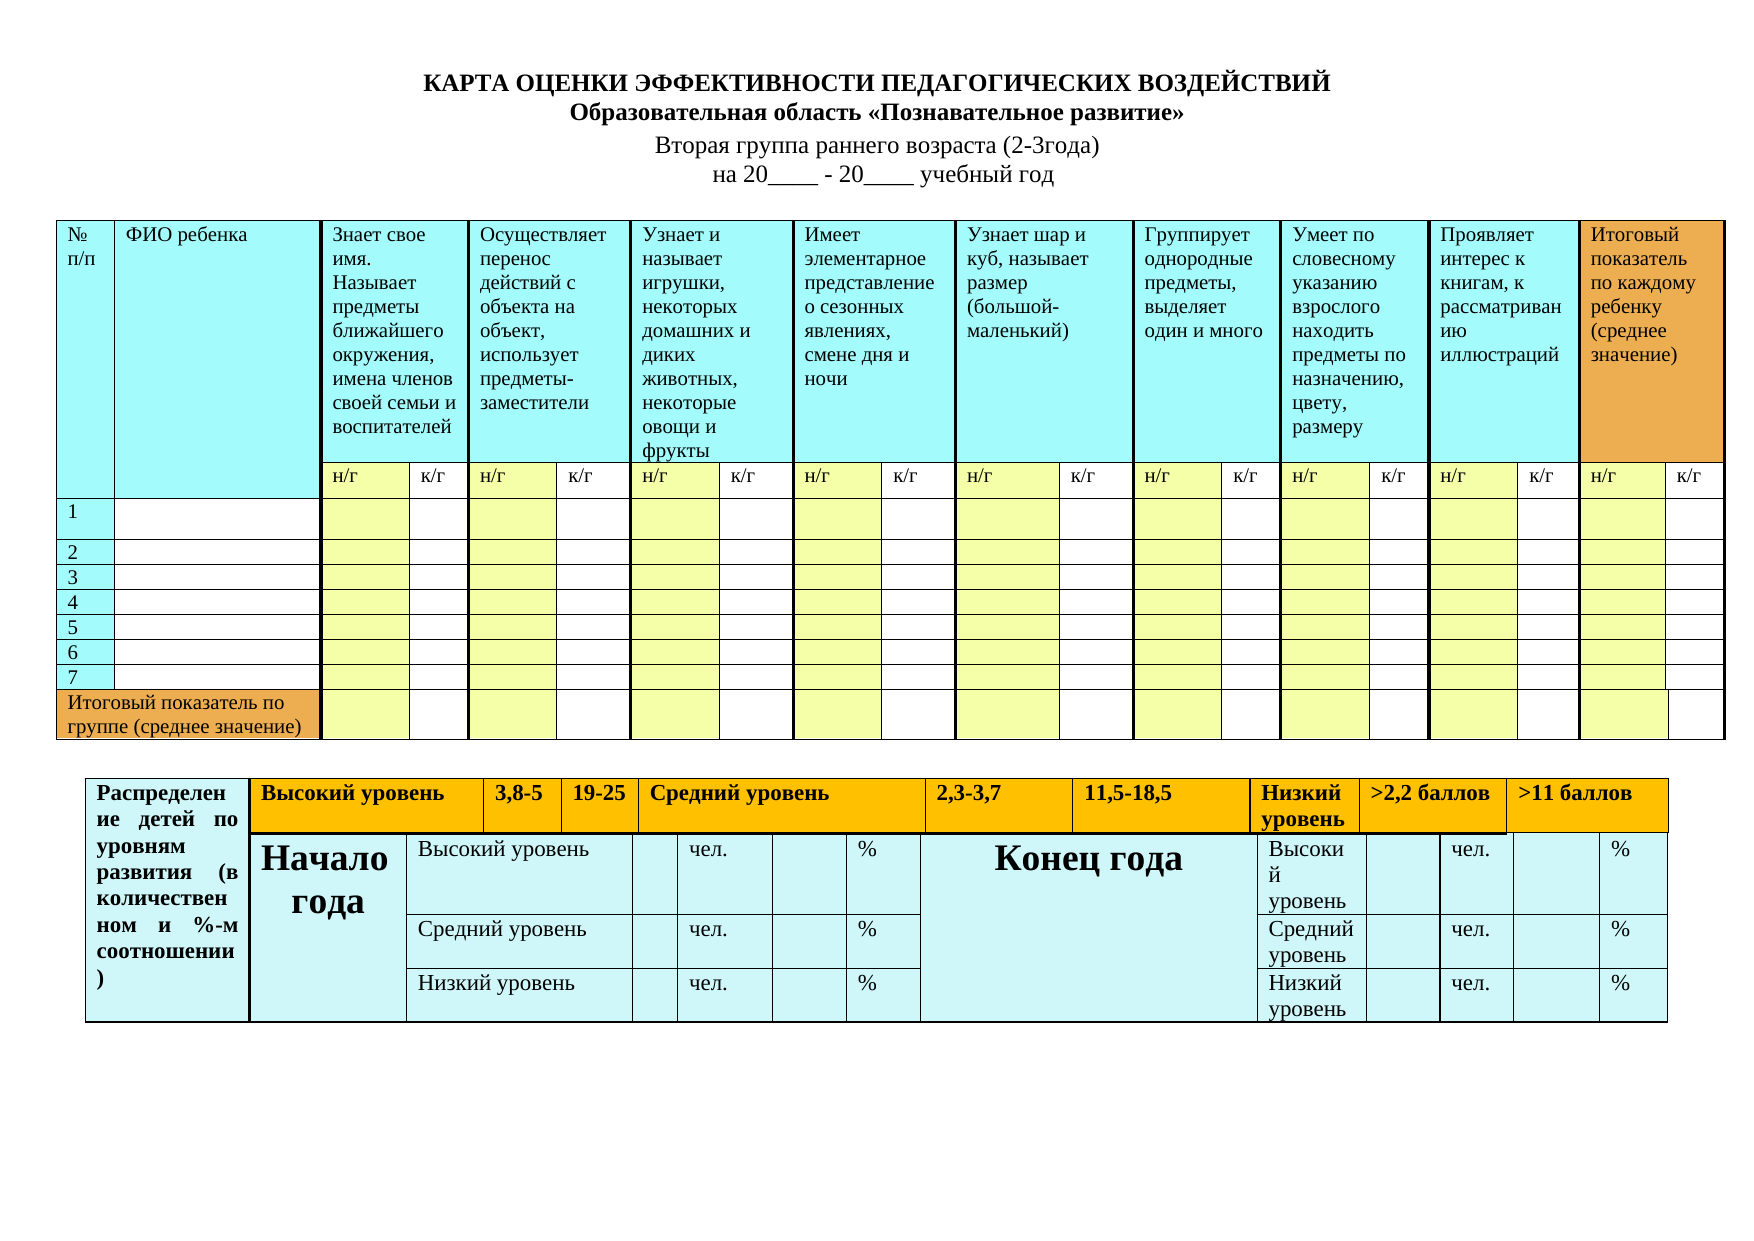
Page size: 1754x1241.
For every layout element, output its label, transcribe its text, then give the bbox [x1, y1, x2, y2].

table_cell [1282, 540, 1369, 564]
table_cell [882, 499, 954, 539]
text Вторая группа раннего возраста (2-3года) [118, 130, 1636, 159]
table_cell [323, 640, 409, 664]
table_cell [795, 690, 881, 738]
table_cell [632, 615, 719, 639]
table_header Имеет элементарное представление о сезонных явлениях, смене дня и ночи [795, 221, 954, 462]
table_cell % [1600, 915, 1667, 968]
table_cell [957, 565, 1059, 589]
table_header № п/п [57, 221, 114, 498]
table_cell [1367, 969, 1439, 1021]
table_cell н/г [1431, 463, 1517, 498]
table_cell [410, 590, 467, 614]
table_cell [1581, 640, 1665, 664]
table_cell [633, 835, 677, 914]
table_cell [1282, 640, 1369, 664]
table_cell к/г [1518, 463, 1578, 498]
table_cell [882, 615, 954, 639]
table_cell [1431, 690, 1517, 738]
table_cell % [847, 835, 920, 914]
table_cell чел. [678, 969, 772, 1021]
table_cell [557, 690, 629, 738]
table_header Итоговый показатель по каждому ребенку (среднее значение) [1581, 221, 1723, 462]
table_cell [1666, 590, 1723, 614]
table_cell [1514, 915, 1599, 968]
table_cell [323, 665, 409, 689]
table_header 2,3-3,7 [926, 779, 1072, 832]
table_cell [557, 499, 629, 539]
table_cell Средний уровень [407, 915, 632, 968]
table_cell [410, 665, 467, 689]
table_header Распределение детей по уровням развития (в количественном и %-м соотношении) [86, 779, 248, 1021]
table_cell чел. [1441, 915, 1513, 968]
table_header Узнает шар и куб, называет размер (большой-маленький) [957, 221, 1132, 462]
table_cell [632, 640, 719, 664]
table_header ФИО ребенка [115, 221, 319, 498]
table_cell [1370, 690, 1427, 738]
table_cell [1518, 590, 1578, 614]
table_cell н/г [632, 463, 719, 498]
table_cell к/г [557, 463, 629, 498]
table_cell [1367, 915, 1439, 968]
table_cell [323, 540, 409, 564]
table_cell [882, 665, 954, 689]
table_cell [1518, 615, 1578, 639]
table_cell 1 [57, 499, 114, 539]
table_cell Высокий уровень [407, 835, 632, 914]
table_cell н/г [795, 463, 881, 498]
table_cell к/г [882, 463, 954, 498]
table_cell [557, 640, 629, 664]
table_cell [470, 590, 556, 614]
table_cell [720, 499, 792, 539]
table_cell [1581, 665, 1665, 689]
table_cell [1060, 499, 1132, 539]
table_cell [1370, 565, 1427, 589]
table_cell [1367, 835, 1439, 914]
table_cell [1581, 565, 1665, 589]
table_cell н/г [1581, 463, 1665, 498]
table_cell 6 [57, 640, 114, 664]
table_cell [1431, 640, 1517, 664]
table_cell [1518, 665, 1578, 689]
table_cell [795, 665, 881, 689]
table_cell к/г [720, 463, 792, 498]
table_cell [410, 640, 467, 664]
table_cell [1222, 690, 1279, 738]
table_cell [1135, 590, 1221, 614]
table_cell [720, 690, 792, 738]
table_cell к/г [1060, 463, 1132, 498]
table_cell Итоговый показатель по группе (среднее значение) [57, 690, 319, 738]
table_cell [1060, 590, 1132, 614]
table_cell [1431, 590, 1517, 614]
table_cell [557, 565, 629, 589]
table_cell [470, 499, 556, 539]
table_cell [773, 835, 846, 914]
table_cell [410, 540, 467, 564]
table_cell [1666, 665, 1723, 689]
table_cell [323, 565, 409, 589]
table_cell [633, 915, 677, 968]
table_cell [632, 540, 719, 564]
table_cell [323, 499, 409, 539]
table_cell [795, 565, 881, 589]
table_cell [1060, 690, 1132, 738]
table_cell [410, 499, 467, 539]
table_cell [557, 540, 629, 564]
table_cell [1282, 565, 1369, 589]
table_cell [1669, 690, 1723, 738]
table_header Средний уровень [639, 779, 925, 832]
table_cell [1222, 640, 1279, 664]
table_cell [882, 565, 954, 589]
table_cell [795, 590, 881, 614]
text КАРТА ОЦЕНКИ ЭФФЕКТИВНОСТИ ПЕДАГОГИЧЕСКИХ ВОЗДЕЙСТВИЙ [118, 68, 1636, 97]
table_cell [1282, 590, 1369, 614]
table_cell [1222, 499, 1279, 539]
table_cell [1581, 590, 1665, 614]
table_cell 5 [57, 615, 114, 639]
table_cell [957, 499, 1059, 539]
table_cell [1518, 499, 1578, 539]
table_header Осуществляет перенос действий с объекта на объект, использует предметы-заместители [470, 221, 629, 462]
table_cell % [1600, 833, 1667, 914]
table_cell [632, 690, 719, 738]
table_cell [1282, 690, 1369, 738]
table_cell [1666, 499, 1723, 539]
table_header Узнает и называет игрушки, некоторых домашних и диких животных, некоторые овощи и фрукты [632, 221, 792, 462]
table_cell [720, 540, 792, 564]
table_cell [1370, 590, 1427, 614]
table_cell н/г [957, 463, 1059, 498]
table_cell [1581, 690, 1668, 738]
table_cell Начало года [251, 835, 406, 1021]
table_cell [957, 640, 1059, 664]
table_cell [1431, 665, 1517, 689]
table_cell [1135, 540, 1221, 564]
table_cell [773, 915, 846, 968]
table_cell [470, 640, 556, 664]
table_header Низкий уровень [1251, 779, 1359, 832]
table_cell 7 [57, 665, 114, 689]
table_cell [632, 590, 719, 614]
table_cell чел. [678, 915, 772, 968]
table_cell [1222, 665, 1279, 689]
table_header Высокий уровень [251, 779, 483, 832]
table_cell [470, 540, 556, 564]
table_cell [957, 690, 1059, 738]
table_cell [1514, 969, 1599, 1021]
table_cell [470, 615, 556, 639]
table_cell [1518, 565, 1578, 589]
table_cell [882, 640, 954, 664]
table_cell [1135, 565, 1221, 589]
table_cell [1135, 690, 1221, 738]
table_cell чел. [1441, 969, 1513, 1021]
table_header Умеет по словесному указанию взрослого находить предметы по назначению, цвету, размеру [1282, 221, 1427, 462]
table_cell % [847, 969, 920, 1021]
table_cell [1282, 615, 1369, 639]
table_cell [1135, 665, 1221, 689]
table_cell Высокий уровень [1258, 835, 1366, 914]
table_cell [1370, 615, 1427, 639]
table_cell [1060, 565, 1132, 589]
table_cell к/г [1666, 463, 1723, 498]
table_cell [1222, 615, 1279, 639]
table_cell % [847, 915, 920, 968]
table_cell [1370, 499, 1427, 539]
table_cell [1282, 665, 1369, 689]
table_cell Средний уровень [1258, 915, 1366, 968]
table_cell [1370, 540, 1427, 564]
table_cell [882, 590, 954, 614]
table_cell [1060, 615, 1132, 639]
table_cell [323, 690, 409, 738]
table_cell 2 [57, 540, 114, 564]
table_cell [632, 665, 719, 689]
table_cell [1518, 540, 1578, 564]
table_cell [115, 665, 319, 689]
table_cell [882, 690, 954, 738]
table_cell чел. [1441, 833, 1513, 914]
table_cell [410, 565, 467, 589]
table_cell н/г [323, 463, 409, 498]
table_cell [1581, 499, 1665, 539]
table_cell [720, 640, 792, 664]
table_cell Низкий уровень [1258, 969, 1366, 1021]
table_header Знает свое имя. Называет предметы ближайшего окружения, имена членов своей семьи и воспитателей [323, 221, 467, 462]
table_cell н/г [470, 463, 556, 498]
table_cell [632, 565, 719, 589]
table_cell [115, 540, 319, 564]
table_cell % [1600, 969, 1667, 1021]
table_cell [470, 690, 556, 738]
table_cell [1222, 590, 1279, 614]
text Образовательная область «Познавательное развитие» [118, 97, 1636, 126]
table_cell [1666, 640, 1723, 664]
table_cell [1431, 540, 1517, 564]
table_cell [323, 615, 409, 639]
table_cell [720, 565, 792, 589]
table_cell [1060, 540, 1132, 564]
table_cell [1666, 615, 1723, 639]
table_cell [323, 590, 409, 614]
table_header 3,8-5 [484, 779, 561, 832]
table_cell [957, 540, 1059, 564]
table_cell н/г [1135, 463, 1221, 498]
table_cell [795, 615, 881, 639]
table_cell [633, 969, 677, 1021]
table_cell [795, 640, 881, 664]
table_cell [410, 690, 467, 738]
table_cell Низкий уровень [407, 969, 632, 1021]
table_cell к/г [410, 463, 467, 498]
table_header Проявляет интерес к книгам, к рассматриванию иллюстраций [1431, 221, 1578, 462]
table_cell [410, 615, 467, 639]
table_cell к/г [1222, 463, 1279, 498]
table_cell [115, 499, 319, 539]
table_cell [957, 665, 1059, 689]
table_cell [1060, 665, 1132, 689]
table_cell [1370, 640, 1427, 664]
table_cell [1431, 565, 1517, 589]
table_cell 4 [57, 590, 114, 614]
table_header 11,5-18,5 [1073, 779, 1249, 832]
table_cell [1514, 833, 1599, 914]
table_cell [632, 499, 719, 539]
table_cell [1666, 565, 1723, 589]
table_cell [1222, 540, 1279, 564]
table_cell [557, 590, 629, 614]
table_cell 3 [57, 565, 114, 589]
table_cell к/г [1370, 463, 1427, 498]
text на 20____ - 20____ учебный год [118, 159, 1636, 187]
table_cell [470, 665, 556, 689]
table_cell [773, 969, 846, 1021]
table_cell Конец года [921, 835, 1257, 1021]
table_cell [1370, 665, 1427, 689]
table_cell [1581, 540, 1665, 564]
table_cell [115, 590, 319, 614]
table_cell [1222, 565, 1279, 589]
table_cell [1135, 615, 1221, 639]
table_cell [470, 565, 556, 589]
table_cell [1518, 690, 1578, 738]
table_cell [115, 615, 319, 639]
table_cell [1518, 640, 1578, 664]
table_cell [1060, 640, 1132, 664]
table_cell чел. [678, 835, 772, 914]
table_header 19-25 [562, 779, 638, 832]
table_cell [1282, 499, 1369, 539]
table_cell [795, 540, 881, 564]
table_cell [957, 590, 1059, 614]
table_cell [1431, 499, 1517, 539]
table_cell [720, 590, 792, 614]
table_cell [957, 615, 1059, 639]
table_cell [795, 499, 881, 539]
table_cell [115, 565, 319, 589]
table_cell н/г [1282, 463, 1369, 498]
table_cell [1431, 615, 1517, 639]
table_cell [557, 615, 629, 639]
table_header >11 баллов [1507, 779, 1668, 832]
table_cell [720, 615, 792, 639]
table_cell [1135, 499, 1221, 539]
table_cell [720, 665, 792, 689]
table_cell [882, 540, 954, 564]
table_cell [1581, 615, 1665, 639]
table_header Группирует однородные предметы, выделяет один и много [1135, 221, 1279, 462]
table_header >2,2 баллов [1360, 779, 1506, 832]
table_cell [557, 665, 629, 689]
table_cell [115, 640, 319, 664]
table_cell [1666, 540, 1723, 564]
table_cell [1135, 640, 1221, 664]
